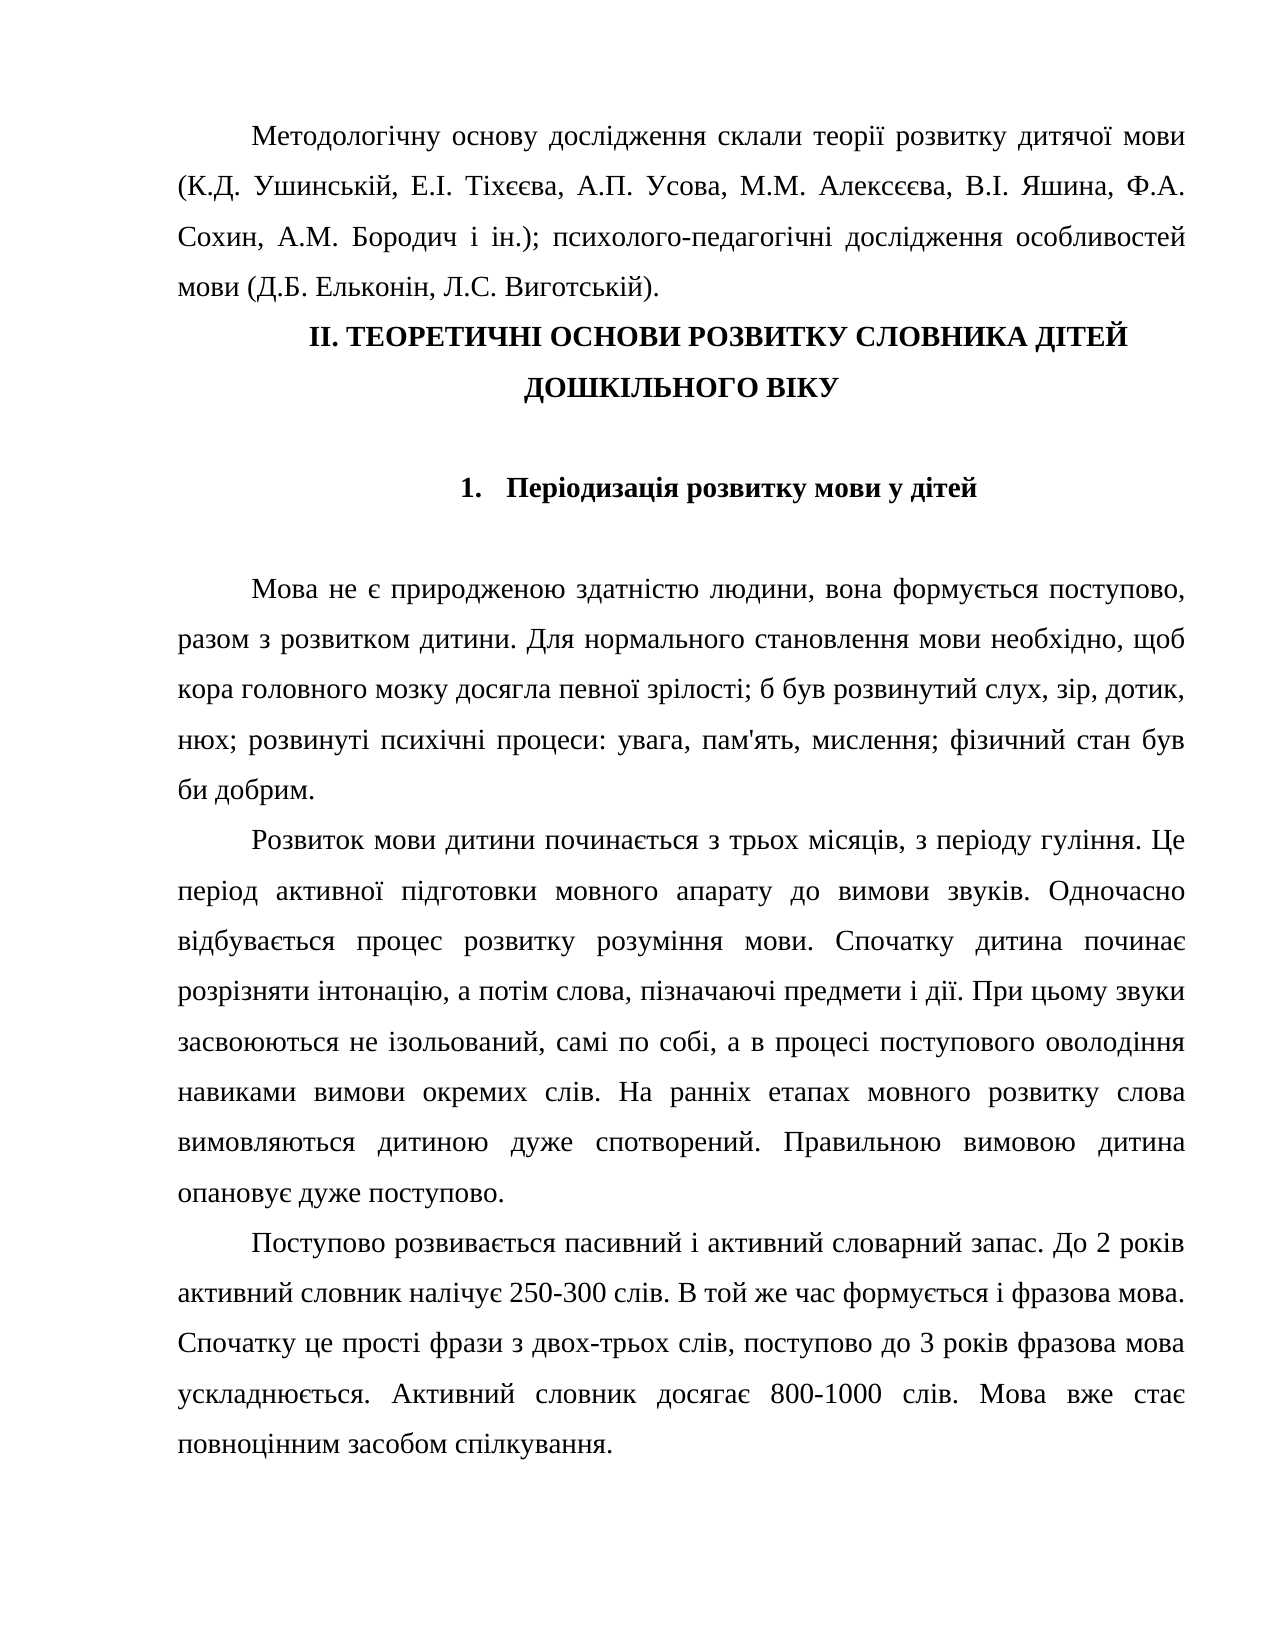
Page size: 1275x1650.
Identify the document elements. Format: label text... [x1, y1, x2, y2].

subtitle II. Теоретичні основи розвитку словника дітей дошкільного віку [177, 319, 1186, 403]
text Мова не є природженою здатністю людини, вона формується поступово, разом з розвитком дитини. Для нормального становлення мови необхідно, щоб кора головного мозку досягла певної зрілості; б був розвинутий слух, зір, дотик, нюх; розвинуті психічні процеси: увага, пам'ять, мислення; фізичний стан був би добрим. [177, 571, 1186, 806]
text Розвиток мови дитини починається з трьох місяців, з періоду гуління. Це період активної підготовки мовного апарату до вимови звуків. Одночасно відбувається процес розвитку розуміння мови. Спочатку дитина починає розрізняти інтонацію, а потім слова, пізначаючі предмети і дії. При цьому звуки засвоюються не ізольований, самі по собі, а в процесі поступового оволодіння навиками вимови окремих слів. На ранніх етапах мовного розвитку слова вимовляються дитиною дуже спотворений. Правильною вимовою дитина опановує дуже поступово. [177, 822, 1186, 1208]
text Методологічну основу дослідження склали теорії розвитку дитячої мови (К.Д. Ушинській, Е.І. Тіхєєва, А.П. Усова, М.М. Алексєєва, В.І. Яшина, Ф.А. Сохин, А.М. Бородич і ін.); психолого-педагогічні дослідження особливостей мови (Д.Б. Ельконін, Л.С. Виготській). [177, 118, 1186, 303]
subtitle Періодизація розвитку мови у дітей [177, 470, 1186, 504]
text Поступово розвивається пасивний і активний словарний запас. До 2 років активний словник налічує 250-300 слів. В той же час формується і фразова мова. Спочатку це прості фрази з двох-трьох слів, поступово до 3 років фразова мова ускладнюється. Активний словник досягає 800-1000 слів. Мова вже стає повноцінним засобом спілкування. [177, 1225, 1186, 1460]
